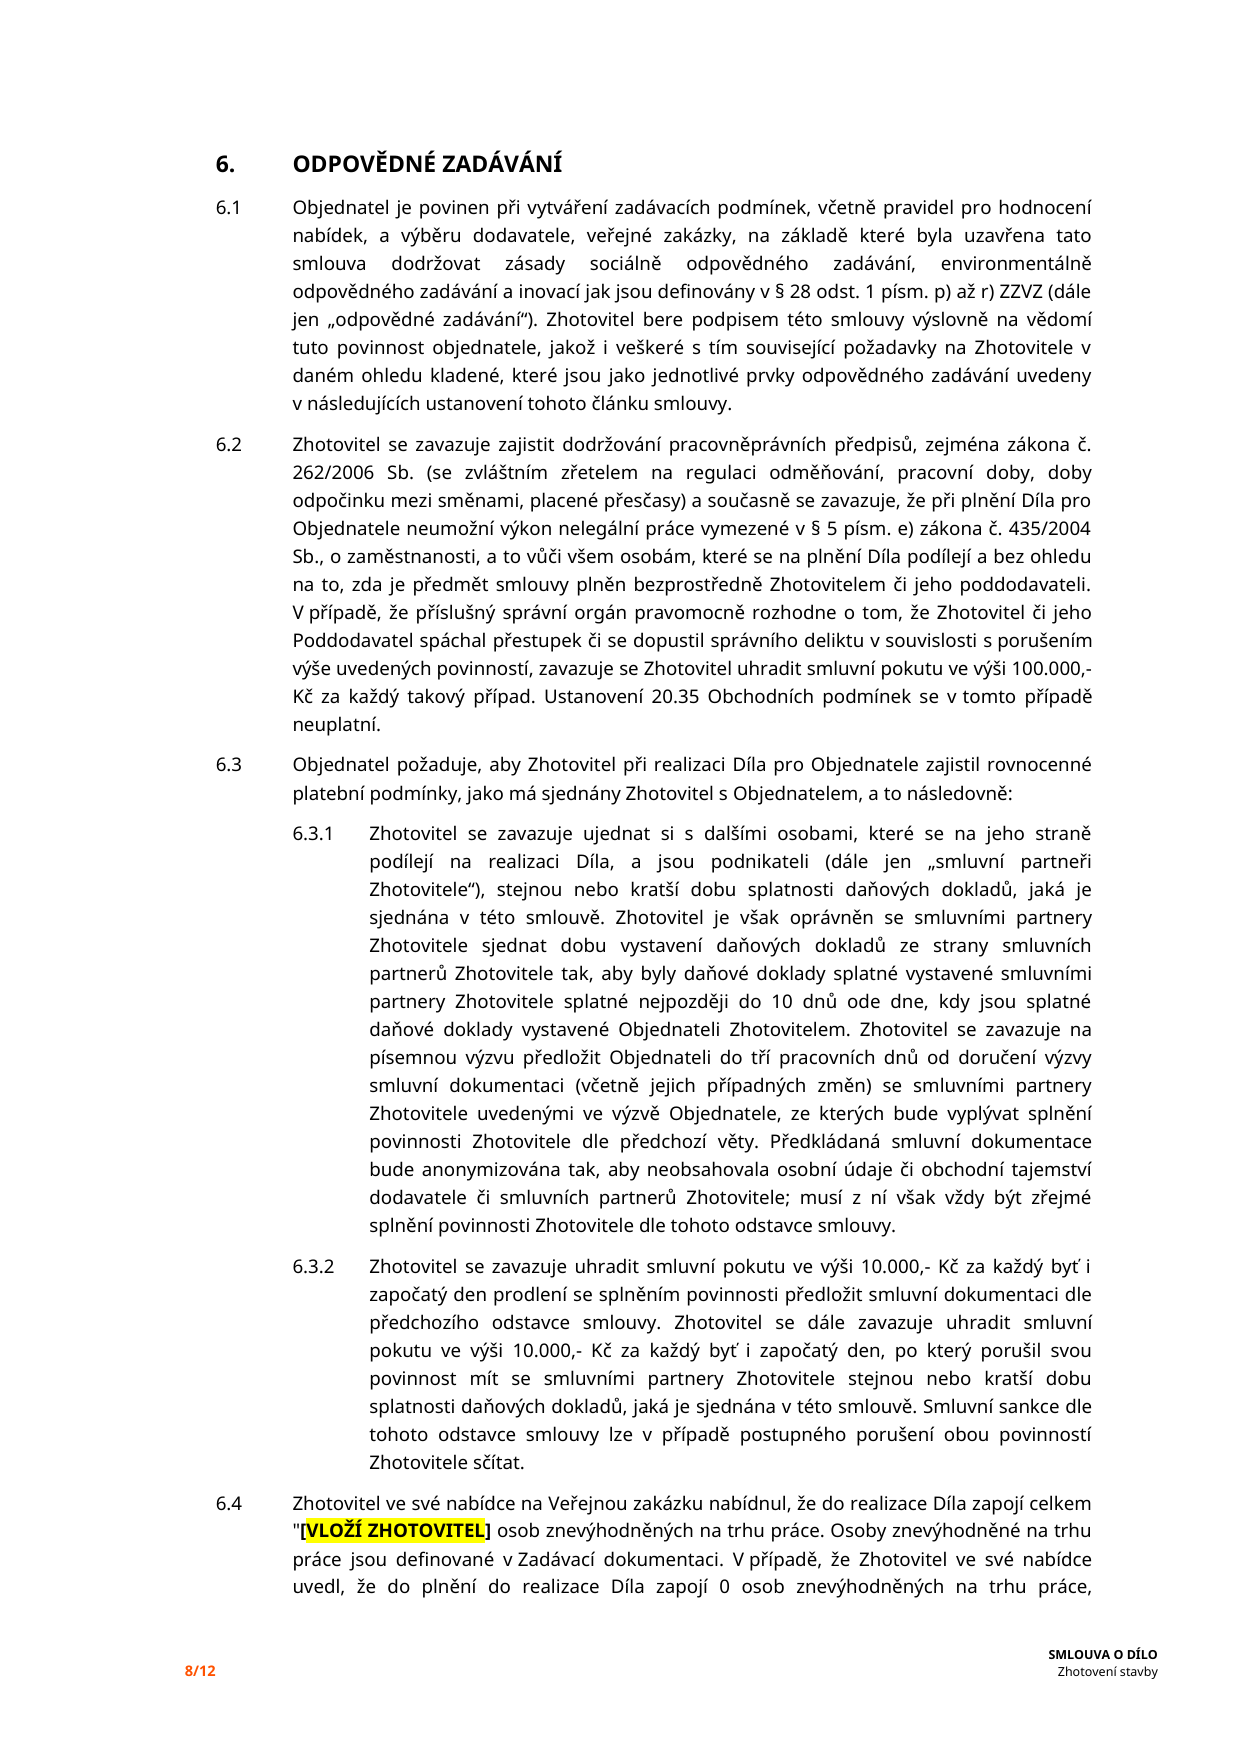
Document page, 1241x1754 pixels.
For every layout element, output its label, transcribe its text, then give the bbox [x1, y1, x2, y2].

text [216, 1490, 1093, 1599]
text ODPOVĚDNÉ ZADÁVÁNÍ [216, 147, 1093, 179]
text Zhotovitel se zavazuje zajistit dodržování pracovněprávních předpisů, zejména zákona č. 262/2006 Sb. (se zvláštním zřetelem na regulaci odměňování, pracovní doby, doby odpočinku mezi směnami, placené přesčasy) a současně se zavazuje, že při plnění Díla pro Objednatele neumožní výkon nelegální práce vymezené v § 5 písm. e) zákona č. 435/2004 Sb., o zaměstnanosti, a to vůči všem osobám, které se na plnění Díla podílejí a bez ohledu na to, zda je předmět smlouvy plněn bezprostředně Zhotovitelem či jeho poddodavateli. V případě, že příslušný správní orgán pravomocně rozhodne o tom, že Zhotovitel či jeho Poddodavatel spáchal přestupek či se dopustil správního deliktu v souvislosti s porušením výše uvedených povinností, zavazuje se Zhotovitel uhradit smluvní pokutu ve výši 100.000,- Kč za každý takový případ. Ustanovení 20.35 Obchodních podmínek se v tomto případě neuplatní. [216, 431, 1093, 737]
text Zhotovitel se zavazuje ujednat si s dalšími osobami, které se na jeho straně podílejí na realizaci Díla, a jsou podnikateli (dále jen „smluvní partneři Zhotovitele“), stejnou nebo kratší dobu splatnosti daňových dokladů, jaká je sjednána v této smlouvě. Zhotovitel je však oprávněn se smluvními partnery Zhotovitele sjednat dobu vystavení daňových dokladů ze strany smluvních partnerů Zhotovitele tak, aby byly daňové doklady splatné vystavené smluvními partnery Zhotovitele splatné nejpozději do 10 dnů ode dne, kdy jsou splatné daňové doklady vystavené Objednateli Zhotovitelem. Zhotovitel se zavazuje na písemnou výzvu předložit Objednateli do tří pracovních dnů od doručení výzvy smluvní dokumentaci (včetně jejich případných změn) se smluvními partnery Zhotovitele uvedenými ve výzvě Objednatele, ze kterých bude vyplývat splnění povinnosti Zhotovitele dle předchozí věty. Předkládaná smluvní dokumentace bude anonymizována tak, aby neobsahovala osobní údaje či obchodní tajemství dodavatele či smluvních partnerů Zhotovitele; musí z ní však vždy být zřejmé splnění povinnosti Zhotovitele dle tohoto odstavce smlouvy. [292, 820, 1093, 1238]
text Objednatel požaduje, aby Zhotovitel při realizaci Díla pro Objednatele zajistil rovnocenné platební podmínky, jako má sjednány Zhotovitel s Objednatelem, a to následovně: [216, 752, 1093, 805]
text Zhotovitel se zavazuje uhradit smluvní pokutu ve výši 10.000,- Kč za každý byť i započatý den prodlení se splněním povinnosti předložit smluvní dokumentaci dle předchozího odstavce smlouvy. Zhotovitel se dále zavazuje uhradit smluvní pokutu ve výši 10.000,- Kč za každý byť i započatý den, po který porušil svou povinnost mít se smluvními partnery Zhotovitele stejnou nebo kratší dobu splatnosti daňových dokladů, jaká je sjednána v této smlouvě. Smluvní sankce dle tohoto odstavce smlouvy lze v případě postupného porušení obou povinností Zhotovitele sčítat. [292, 1253, 1093, 1475]
text Objednatel je povinen při vytváření zadávacích podmínek, včetně pravidel pro hodnocení nabídek, a výběru dodavatele, veřejné zakázky, na základě které byla uzavřena tato smlouva dodržovat zásady sociálně odpovědného zadávání, environmentálně odpovědného zadávání a inovací jak jsou definovány v § 28 odst. 1 písm. p) až r) ZZVZ (dále jen „odpovědné zadávání“). Zhotovitel bere podpisem této smlouvy výslovně na vědomí tuto povinnost objednatele, jakož i veškeré s tím související požadavky na Zhotovitele v daném ohledu kladené, které jsou jako jednotlivé prvky odpovědného zadávání uvedeny v následujících ustanovení tohoto článku smlouvy. [216, 194, 1093, 416]
